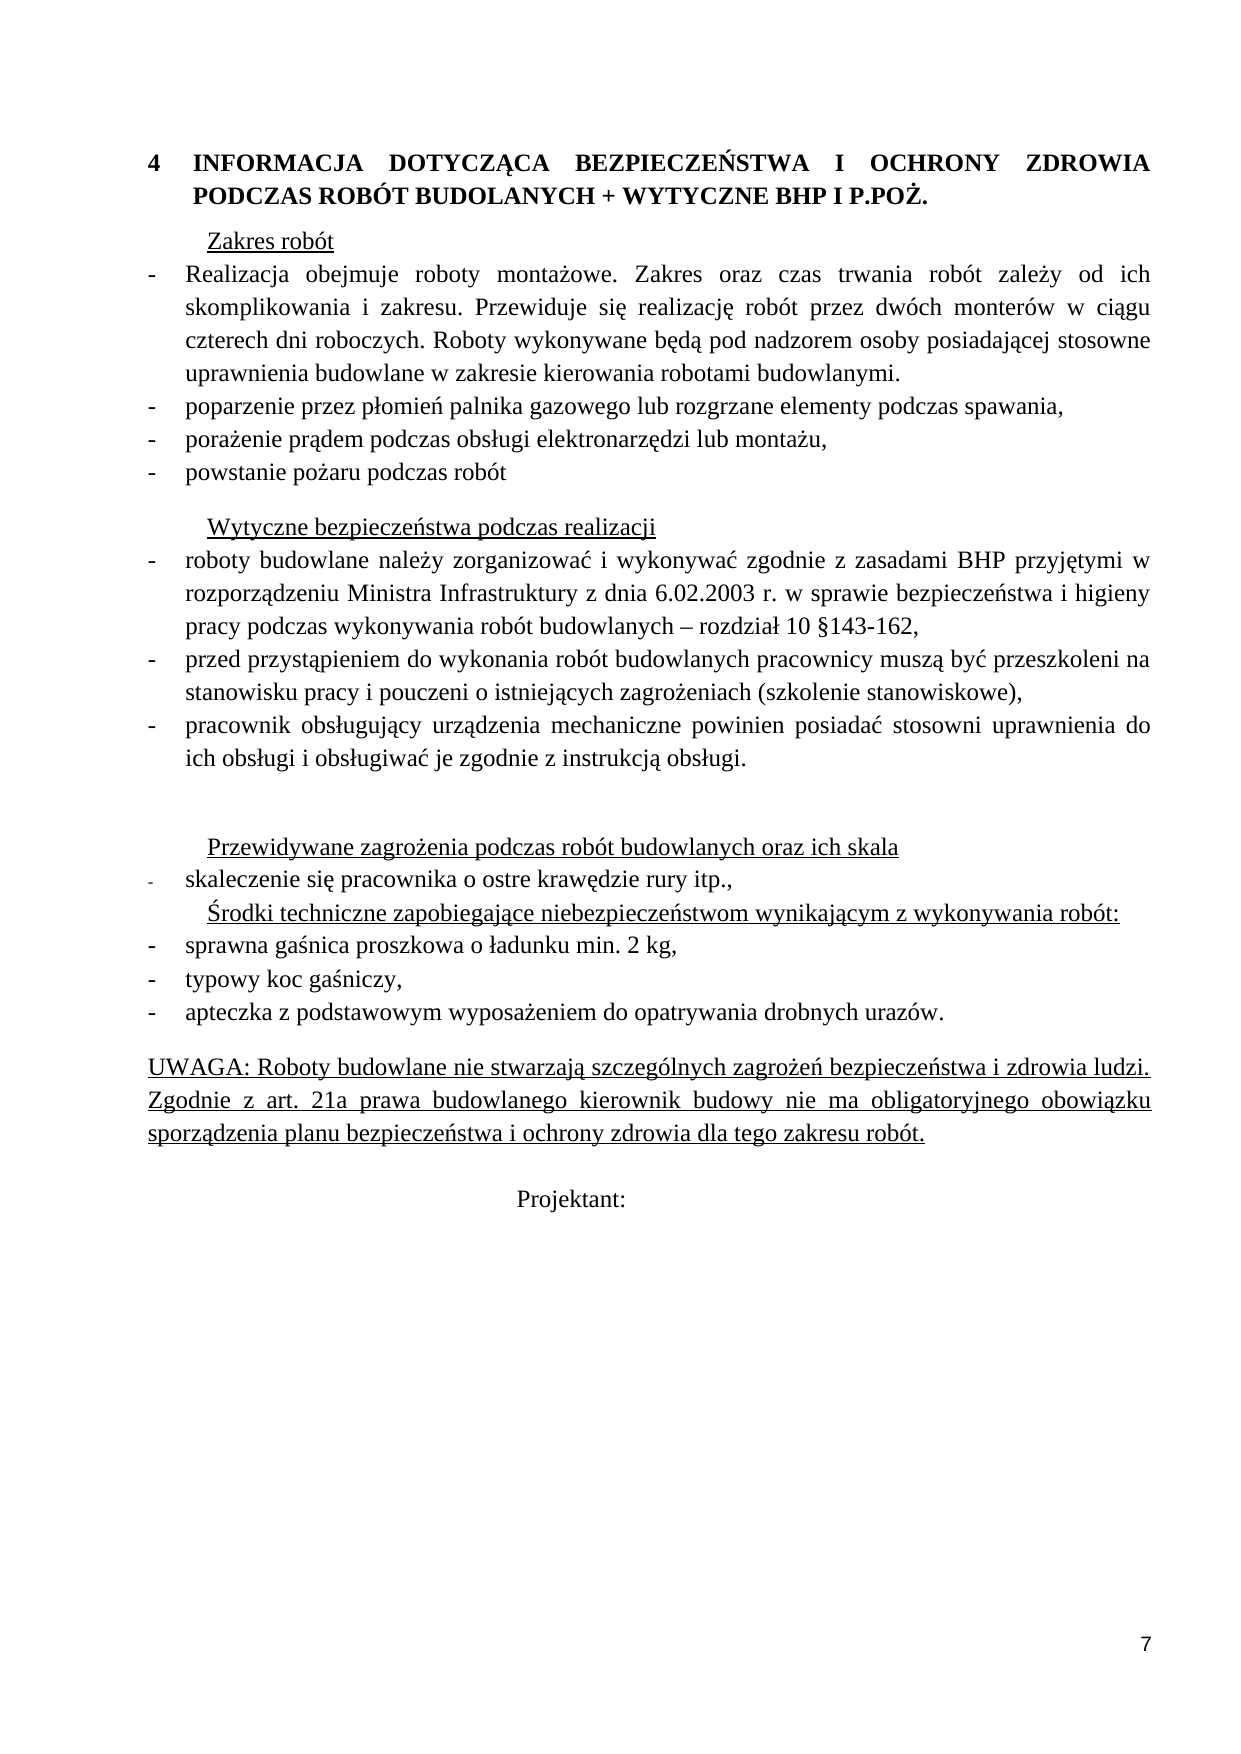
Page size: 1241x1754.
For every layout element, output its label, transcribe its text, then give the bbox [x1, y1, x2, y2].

list przed przystąpieniem do wykonania robót budowlanych pracownicy muszą być przeszkoleni na stanowisku pracy i pouczeni o istniejących zagrożeniach (szkolenie stanowiskowe), [148, 644, 1152, 706]
list sprawna gaśnica proszkowa o ładunku min. 2 kg, [148, 931, 1152, 959]
title UWAGA: Roboty budowlane nie stwarzają szczególnych zagrożeń bezpieczeństwa i zdrowia ludzi. Zgodnie z art. 21a prawa budowlanego kierownik budowy nie ma obligatoryjnego obowiązku sporządzenia planu bezpieczeństwa i ochrony zdrowia dla tego zakresu robót. [148, 1111, 1152, 1146]
title Projektant: [443, 1184, 1152, 1212]
text Wytyczne bezpieczeństwa podczas realizacji [148, 512, 1152, 541]
list porażenie prądem podczas obsługi elektronarzędzi lub montażu, [148, 424, 1152, 453]
subtitle INFORMACJA DOTYCZĄCA BEZPIECZEŃSTWA I OCHRONY ZDROWIA PODCZAS ROBÓT BUDOLANYCH + WYTYCZNE BHP I P.POŻ. [148, 148, 1152, 209]
list powstanie pożaru podczas robót [148, 457, 1152, 486]
list pracownik obsługujący urządzenia mechaniczne powinien posiadać stosowni uprawnienia do ich obsługi i obsługiwać je zgodnie z instrukcją obsługi. [148, 711, 1152, 772]
text Zakres robót [148, 226, 1152, 255]
text Przewidywane zagrożenia podczas robót budowlanych oraz ich skala [148, 832, 1152, 860]
list skaleczenie się pracownika o ostre krawędzie rury itp., [148, 864, 1152, 893]
list typowy koc gaśniczy, [148, 964, 1152, 992]
title UWAGA: Roboty budowlane nie stwarzają szczególnych zagrożeń bezpieczeństwa i zdrowia ludzi. Zgodnie z art. 21a prawa budowlanego kierownik budowy nie ma obligatoryjnego obowiązku sporządzenia planu bezpieczeństwa i ochrony zdrowia dla tego zakresu robót. [148, 1052, 1152, 1110]
text Środki techniczne zapobiegające niebezpieczeństwom wynikającym z wykonywania robót: [148, 898, 1152, 926]
list Realizacja obejmuje roboty montażowe. Zakres oraz czas trwania robót zależy od ich skomplikowania i zakresu. Przewiduje się realizację robót przez dwóch monterów w ciągu czterech dni roboczych. Roboty wykonywane będą pod nadzorem osoby posiadającej stosowne uprawnienia budowlane w zakresie kierowania robotami budowlanymi. [148, 259, 1152, 387]
list roboty budowlane należy zorganizować i wykonywać zgodnie z zasadami BHP przyjętymi w rozporządzeniu Ministra Infrastruktury z dnia 6.02.2003 r. w sprawie bezpieczeństwa i higieny pracy podczas wykonywania robót budowlanych – rozdział 10 §143-162, [148, 545, 1152, 640]
list apteczka z podstawowym wyposażeniem do opatrywania drobnych urazów. [148, 997, 1152, 1025]
list poparzenie przez płomień palnika gazowego lub rozgrzane elementy podczas spawania, [148, 391, 1152, 420]
